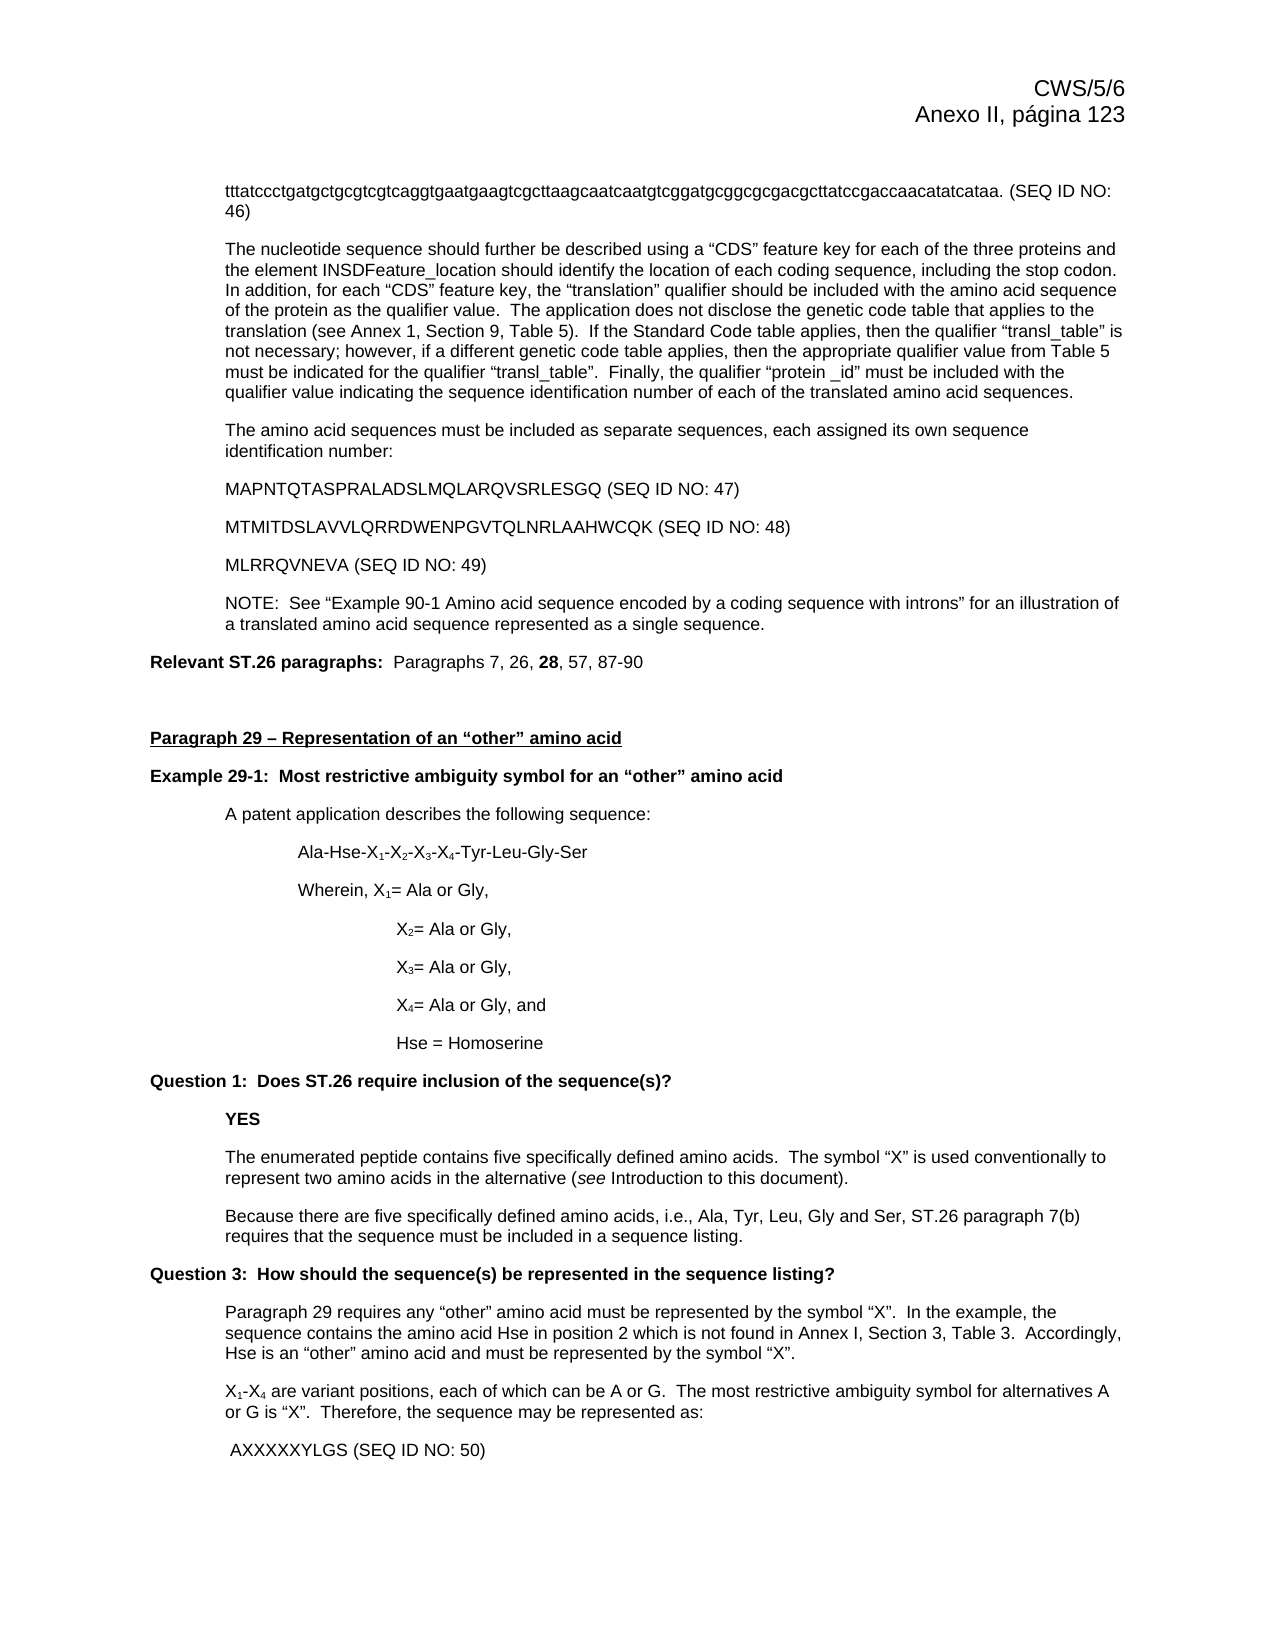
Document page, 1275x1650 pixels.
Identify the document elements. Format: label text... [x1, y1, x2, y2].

text AXXXXXYLGS (SEQ ID NO: 50) [225, 1440, 1125, 1460]
text MTMITDSLAVVLQRRDWENPGVTQLNRLAAHWCQK (SEQ ID NO: 48) [225, 517, 1125, 537]
text The enumerated peptide contains five specifically defined amino acids. The symbol “X” is used conventionally to represent two amino acids in the alternative (see Introduction to this document). [225, 1147, 1125, 1188]
text caattcagggtggtgaatatggcgcccaatacgcaaaccgcctctccccgcgcgttggccgattcattaatggaaagcgggcagtgaatgaccatgattacggattcactggccgtcgttttacaacgtcgtgactgggaaaaccctggcgttacccaacttaatcgccttgcagcacattggtgtcaaaaataataataaccggatgtactatttatccctgatgctgcgtcgtcaggtgaatgaagtcgcttaagcaatcaatgtcggatgcggcgcgacgcttatccgaccaacatatcataa. (SEQ ID NO: 46) [225, 180, 1125, 221]
text Ala-Hse-X1-X2-X3-X4-Tyr-Leu-Gly-Ser [298, 842, 1125, 862]
text X1-X4 are variant positions, each of which can be A or G. The most restrictive ambiguity symbol for alternatives A or G is “X”. Therefore, the sequence may be represented as: [225, 1381, 1125, 1422]
text Paragraph 29 – Representation of an “other” amino acid [150, 728, 1125, 748]
text NOTE: See “Example 90-1 Amino acid sequence encoded by a coding sequence with introns” for an illustration of a translated amino acid sequence represented as a single sequence. [225, 593, 1125, 634]
text Hse = Homoserine [372, 1033, 1125, 1053]
text Example 29-1: Most restrictive ambiguity symbol for an “other” amino acid [150, 766, 1125, 786]
text Because there are five specifically defined amino acids, i.e., Ala, Tyr, Leu, Gly and Ser, ST.26 paragraph 7(b) requires that the sequence must be included in a sequence listing. [744, 1206, 1125, 1246]
text Question 3: How should the sequence(s) be represented in the sequence listing? [150, 1264, 1125, 1284]
text X2= Ala or Gly, [372, 918, 1125, 939]
text Paragraph 29 requires any “other” amino acid must be represented by the symbol “X”. In the example, the sequence contains the amino acid Hse in position 2 which is not found in Annex I, Section 3, Table 3. Accordingly, Hse is an “other” amino acid and must be represented by the symbol “X”. [225, 1302, 1125, 1363]
text A patent application describes the following sequence: [225, 804, 1125, 824]
text MLRRQVNEVA (SEQ ID NO: 49) [225, 555, 1125, 575]
text The nucleotide sequence should further be described using a “CDS” feature key for each of the three proteins and the element INSDFeature_location should identify the location of each coding sequence, including the stop codon. In addition, for each “CDS” feature key, the “translation” qualifier should be included with the amino acid sequence of the protein as the qualifier value. The application does not disclose the genetic code table that applies to the translation (see Annex 1, Section 9, Table 5). If the Standard Code table applies, then the qualifier “transl_table” is not necessary; however, if a different genetic code table applies, then the appropriate qualifier value from Table 5 must be indicated for the qualifier “transl_table”. Finally, the qualifier “protein _id” must be included with the qualifier value indicating the sequence identification number of each of the translated amino acid sequences. [225, 239, 1125, 402]
text Relevant ST.26 paragraphs: Paragraphs 7, 26, 28, 57, 87-90 [150, 651, 1125, 672]
text Wherein, X1= Ala or Gly, [298, 880, 1125, 901]
text MAPNTQTASPRALADSLMQLARQVSRLESGQ (SEQ ID NO: 47) [225, 478, 1125, 499]
text The amino acid sequences must be included as separate sequences, each assigned its own sequence identification number: [225, 420, 1125, 461]
text YES [225, 1109, 1125, 1129]
text Question 1: Does ST.26 require inclusion of the sequence(s)? [150, 1071, 1125, 1091]
text X3= Ala or Gly, [372, 956, 1125, 977]
text X4= Ala or Gly, and [372, 994, 1125, 1015]
